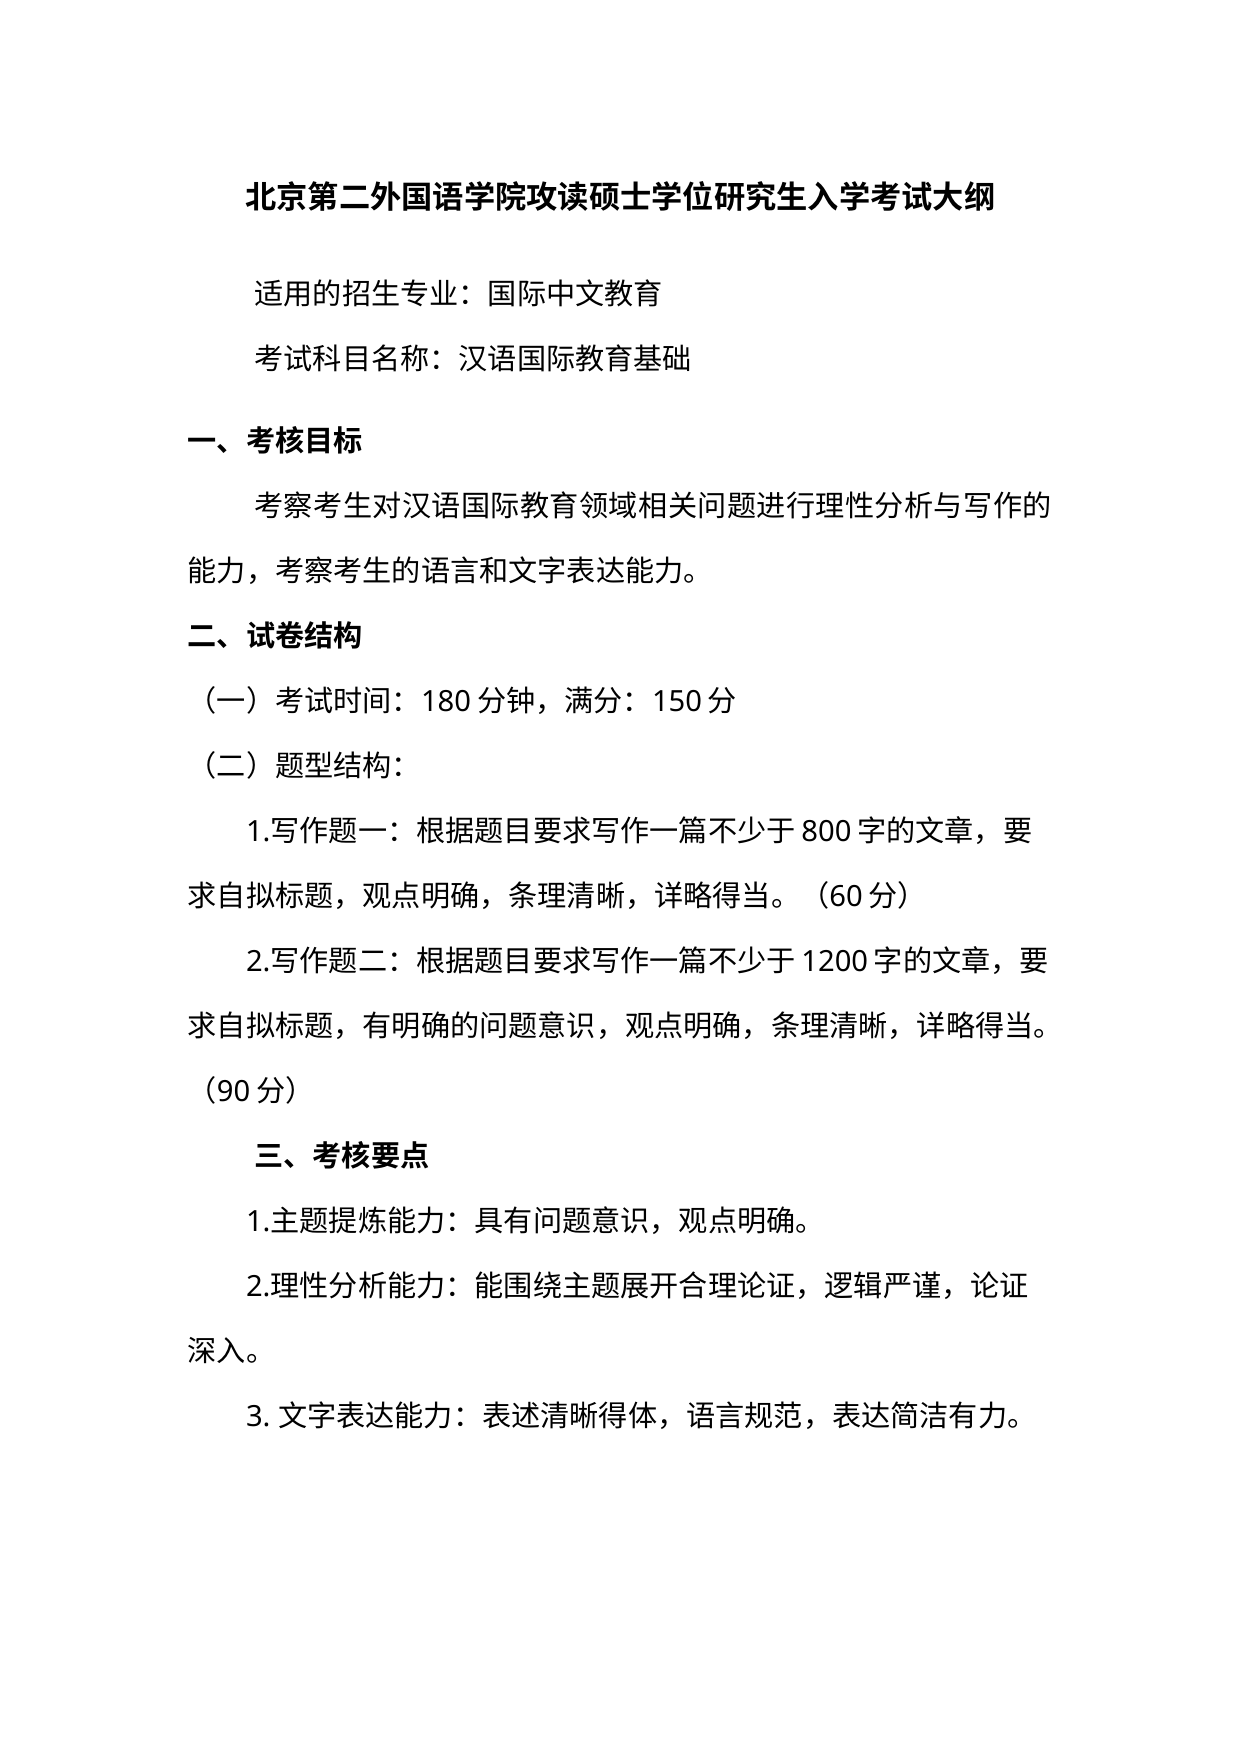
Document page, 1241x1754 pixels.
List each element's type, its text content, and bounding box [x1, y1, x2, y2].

text 考试科目名称：汉语国际教育基础 [187, 324, 1053, 389]
text 1.主题提炼能力：具有问题意识，观点明确。 [187, 1186, 1053, 1251]
text 2.写作题二：根据题目要求写作一篇不少于1200字的文章，要求自拟标题，有明确的问题意识，观点明确，条理清晰，详略得当。（90分） [187, 926, 1053, 1121]
text 北京第二外国语学院攻读硕士学位研究生入学考试大纲 [187, 162, 1053, 227]
text 1.写作题一：根据题目要求写作一篇不少于800字的文章，要求自拟标题，观点明确，条理清晰，详略得当。（60分） [187, 796, 1053, 926]
list 三、考核要点 [187, 1121, 1053, 1186]
text （一）考试时间：180分钟，满分：150分 [187, 666, 1053, 731]
text 考察考生对汉语国际教育领域相关问题进行理性分析与写作的能力，考察考生的语言和文字表达能力。 [187, 471, 1053, 601]
text （二）题型结构： [187, 731, 1053, 796]
text 2.理性分析能力：能围绕主题展开合理论证，逻辑严谨，论证深入。 [187, 1251, 1053, 1381]
text 适用的招生专业：国际中文教育 [187, 259, 1053, 324]
text 3. 文字表达能力：表述清晰得体，语言规范，表达简洁有力。 [187, 1381, 1053, 1446]
text 二、试卷结构 [187, 601, 1053, 666]
text 一、考核目标 [187, 406, 1053, 471]
